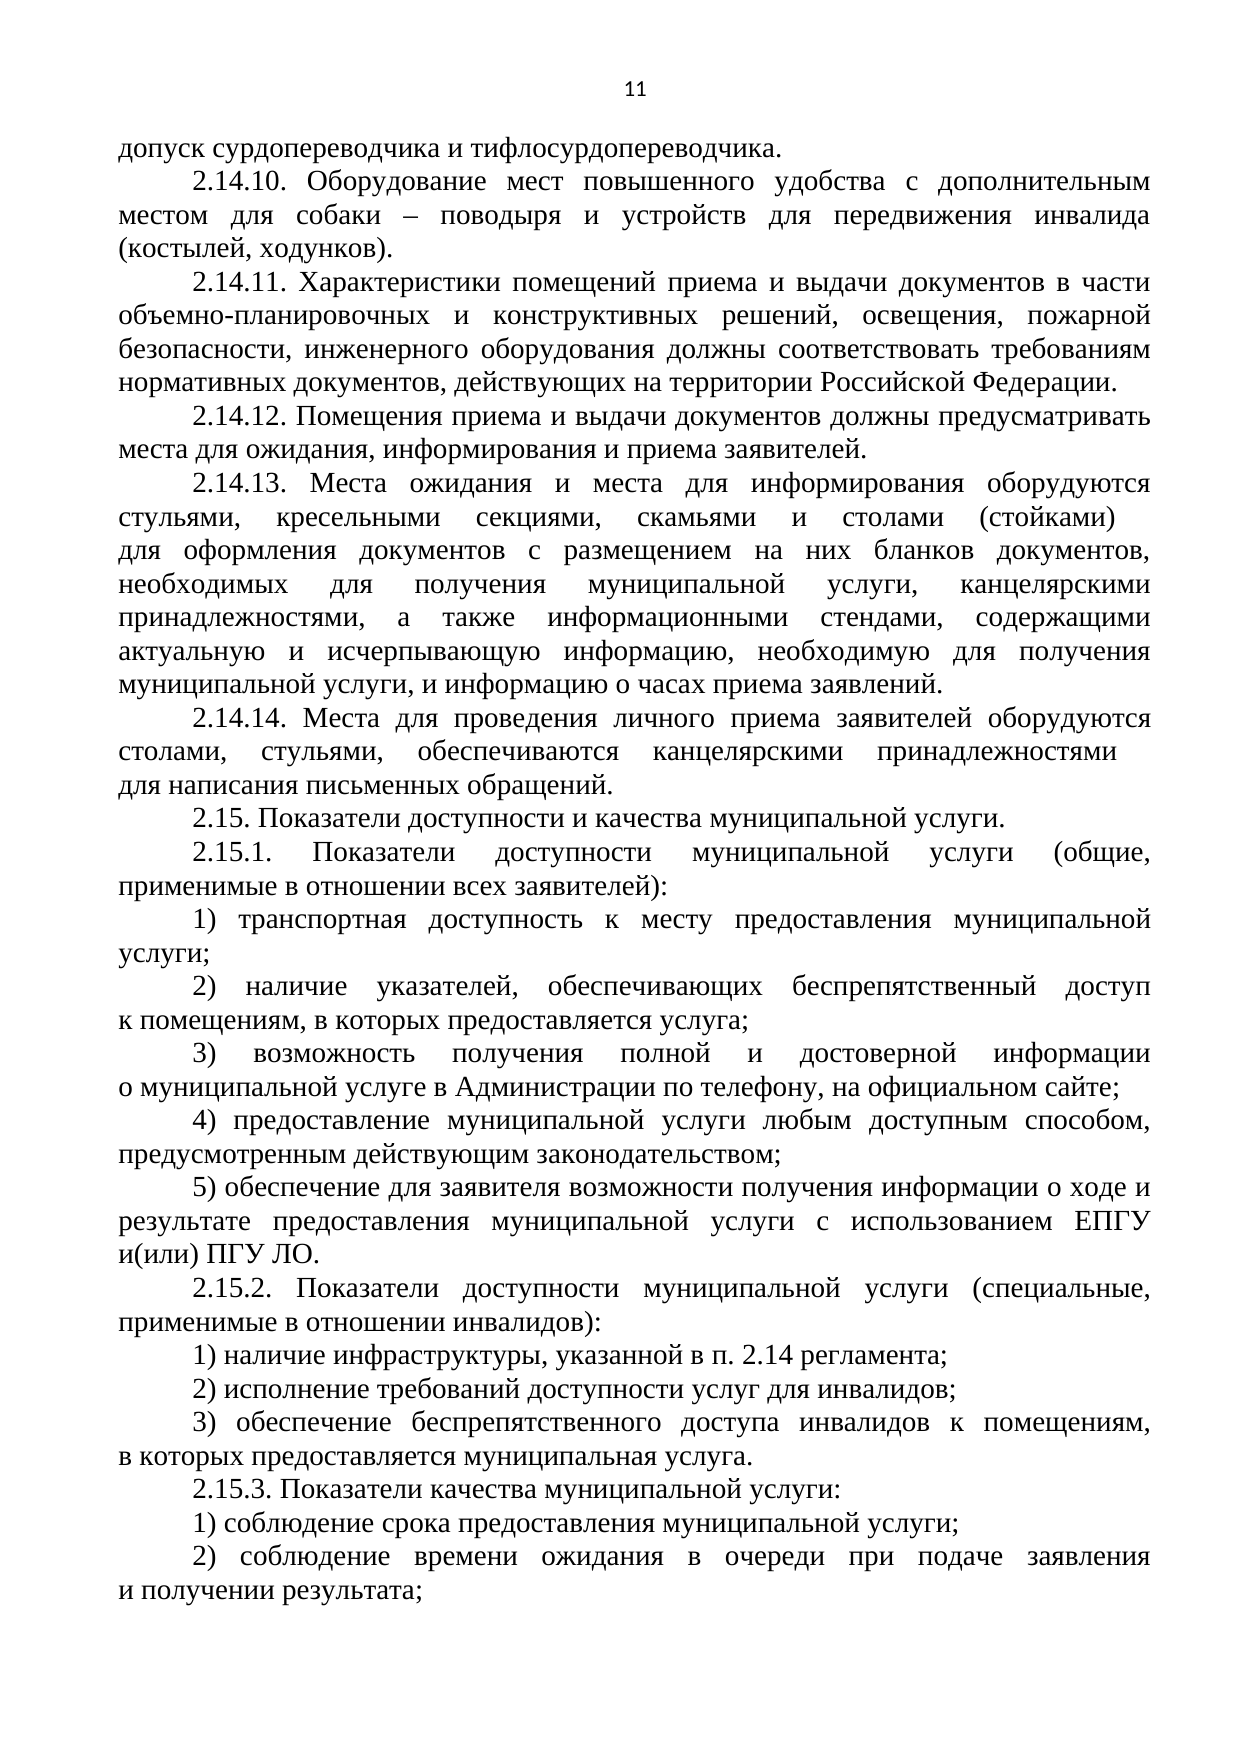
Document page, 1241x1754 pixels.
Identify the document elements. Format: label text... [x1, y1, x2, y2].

text 3) возможность получения полной и достоверной информации о муниципальной услуге в Администрации по телефону, на официальном сайте; [118, 1035, 1152, 1102]
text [118, 130, 1152, 163]
text 1) соблюдение срока предоставления муниципальной услуги; [118, 1505, 1152, 1538]
text 2) исполнение требований доступности услуг для инвалидов; [118, 1371, 1152, 1404]
text 2.15.1. Показатели доступности муниципальной услуги (общие, применимые в отношении всех заявителей): [118, 834, 1152, 901]
text 2.14.14. Места для проведения личного приема заявителей оборудуются столами, стульями, обеспечиваются канцелярскими принадлежностями для написания письменных обращений. [118, 700, 1152, 801]
text 5) обеспечение для заявителя возможности получения информации о ходе и результате предоставления муниципальной услуги с использованием ЕПГУ и(или) ПГУ ЛО. [118, 1169, 1152, 1270]
text 1) наличие инфраструктуры, указанной в п. 2.14 регламента; [118, 1337, 1152, 1371]
text 1) транспортная доступность к месту предоставления муниципальной услуги; [118, 901, 1152, 968]
text 2) соблюдение времени ожидания в очереди при подаче заявления и получении результата; [118, 1538, 1152, 1606]
text 2.15. Показатели доступности и качества муниципальной услуги. [118, 801, 1152, 834]
text 4) предоставление муниципальной услуги любым доступным способом, предусмотренным действующим законодательством; [118, 1102, 1152, 1169]
text 2.14.11. Характеристики помещений приема и выдачи документов в части объемно-планировочных и конструктивных решений, освещения, пожарной безопасности, инженерного оборудования должны соответствовать требованиям нормативных документов, действующих на территории Российской Федерации. [118, 264, 1152, 398]
text 2) наличие указателей, обеспечивающих беспрепятственный доступ к помещениям, в которых предоставляется услуга; [118, 968, 1152, 1035]
text 2.14.13. Места ожидания и места для информирования оборудуются стульями, кресельными секциями, скамьями и столами (стойками) для оформления документов с размещением на них бланков документов, необходимых для получения муниципальной услуги, канцелярскими принадлежностями, а также информационными стендами, содержащими актуальную и исчерпывающую информацию, необходимую для получения муниципальной услуги, и информацию о часах приема заявлений. [118, 465, 1152, 700]
text 2.14.10. Оборудование мест повышенного удобства с дополнительным местом для собаки – поводыря и устройств для передвижения инвалида (костылей, ходунков). [118, 163, 1152, 264]
text 2.15.2. Показатели доступности муниципальной услуги (специальные, применимые в отношении инвалидов): [118, 1270, 1152, 1337]
text 2.15.3. Показатели качества муниципальной услуги: [118, 1471, 1152, 1505]
text 2.14.12. Помещения приема и выдачи документов должны предусматривать места для ожидания, информирования и приема заявителей. [118, 398, 1152, 465]
text 3) обеспечение беспрепятственного доступа инвалидов к помещениям, в которых предоставляется муниципальная услуга. [118, 1404, 1152, 1471]
